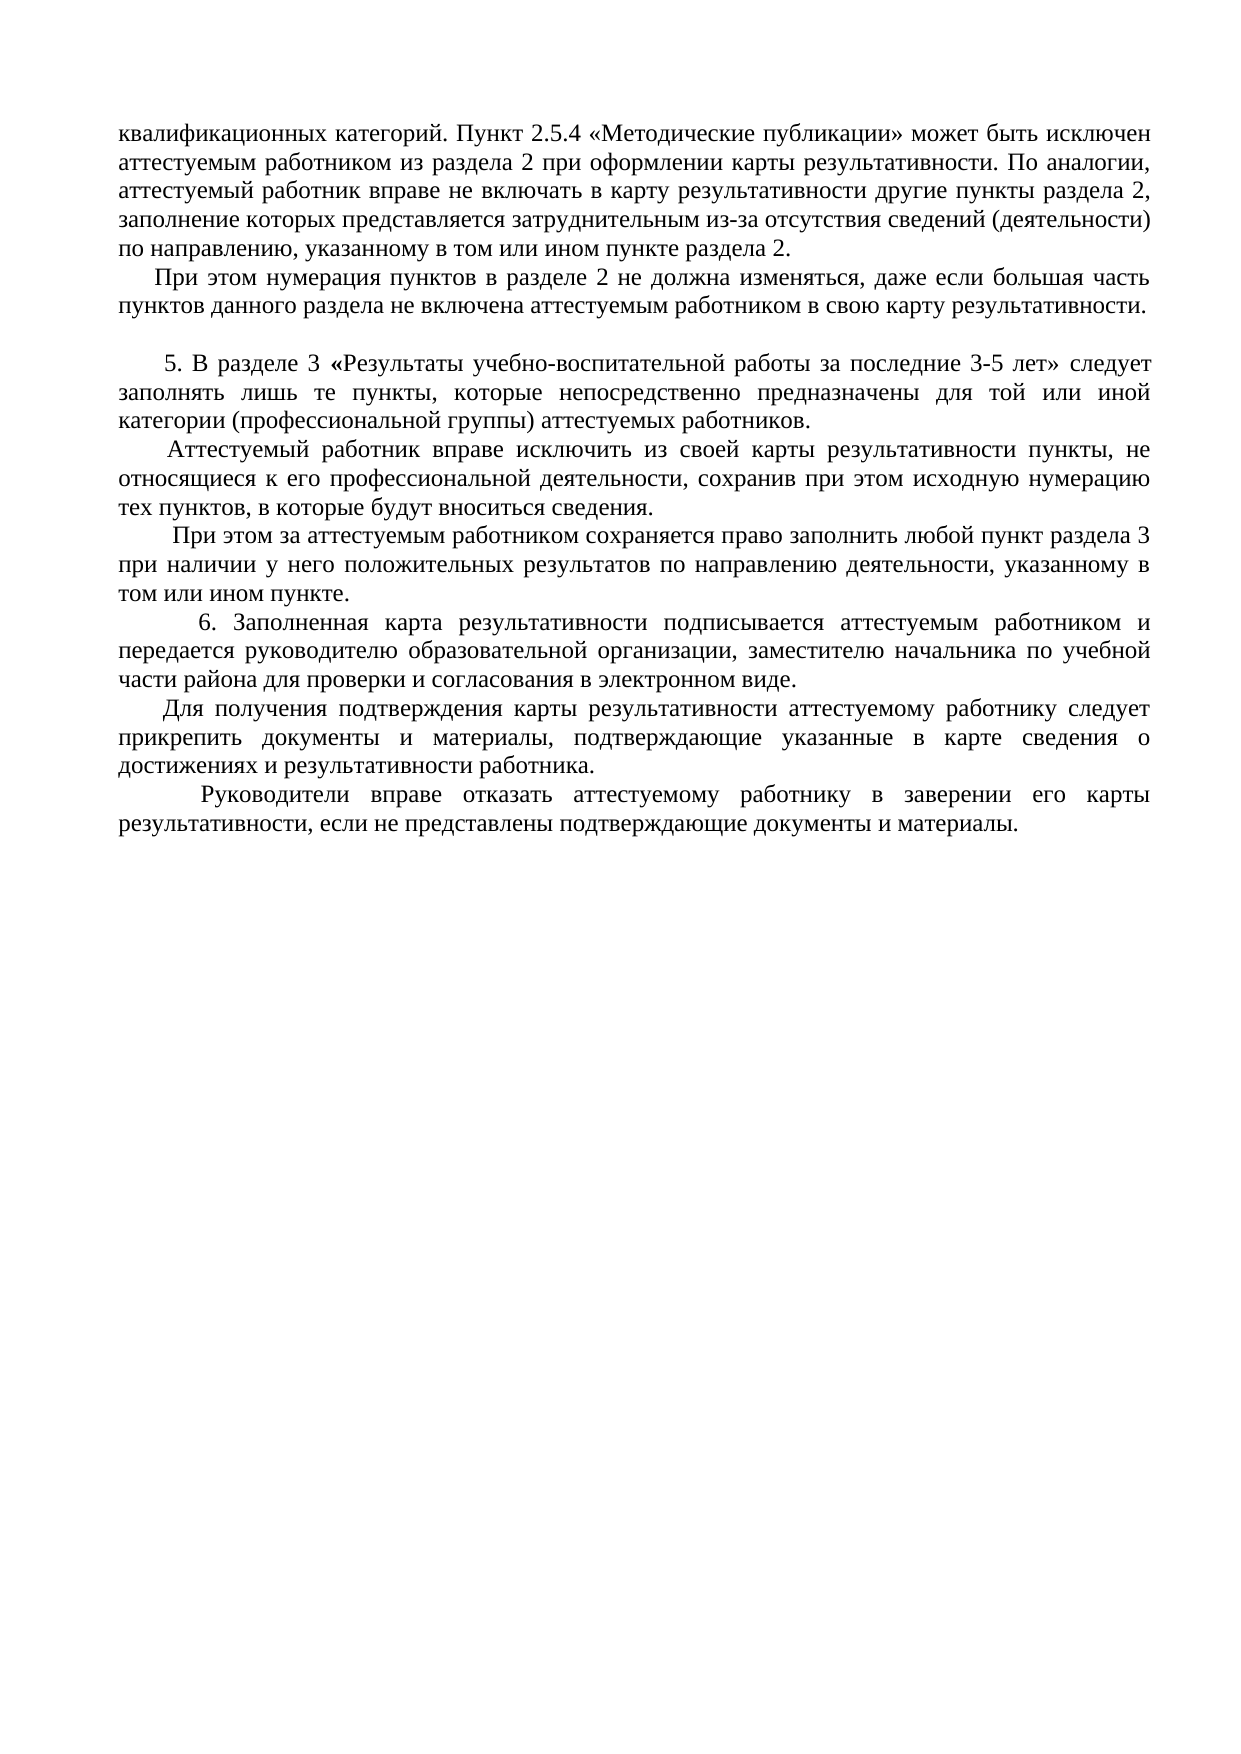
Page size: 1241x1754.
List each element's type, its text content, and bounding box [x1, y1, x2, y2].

list Аттестуемый работник вправе исключить из своей карты результативности пункты, не относящиеся к его профессиональной деятельности, сохранив при этом исходную нумерацию тех пунктов, в которые будут вноситься сведения. [118, 434, 1152, 521]
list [118, 118, 1152, 262]
list Руководители вправе отказать аттестуемому работнику в заверении его карты результативности, если не представлены подтверждающие документы и материалы. [118, 779, 1152, 837]
list 6. Заполненная карта результативности подписывается аттестуемым работником и передается руководителю образовательной организации, заместителю начальника по учебной части района для проверки и согласования в электронном виде. [118, 607, 1152, 693]
list 5. В разделе 3 «Результаты учебно-воспитательной работы за последние 3-5 лет» следует заполнять лишь те пункты, которые непосредственно предназначены для той или иной категории (профессиональной группы) аттестуемых работников. [118, 348, 1152, 434]
list При этом нумерация пунктов в разделе 2 не должна изменяться, даже если большая часть пунктов данного раздела не включена аттестуемым работником в свою карту результативности. [118, 262, 1152, 319]
list При этом за аттестуемым работником сохраняется право заполнить любой пункт раздела 3 при наличии у него положительных результатов по направлению деятельности, указанному в том или ином пункте. [118, 521, 1152, 607]
list Для получения подтверждения карты результативности аттестуемому работнику следует прикрепить документы и материалы, подтверждающие указанные в карте сведения о достижениях и результативности работника. [118, 693, 1152, 779]
